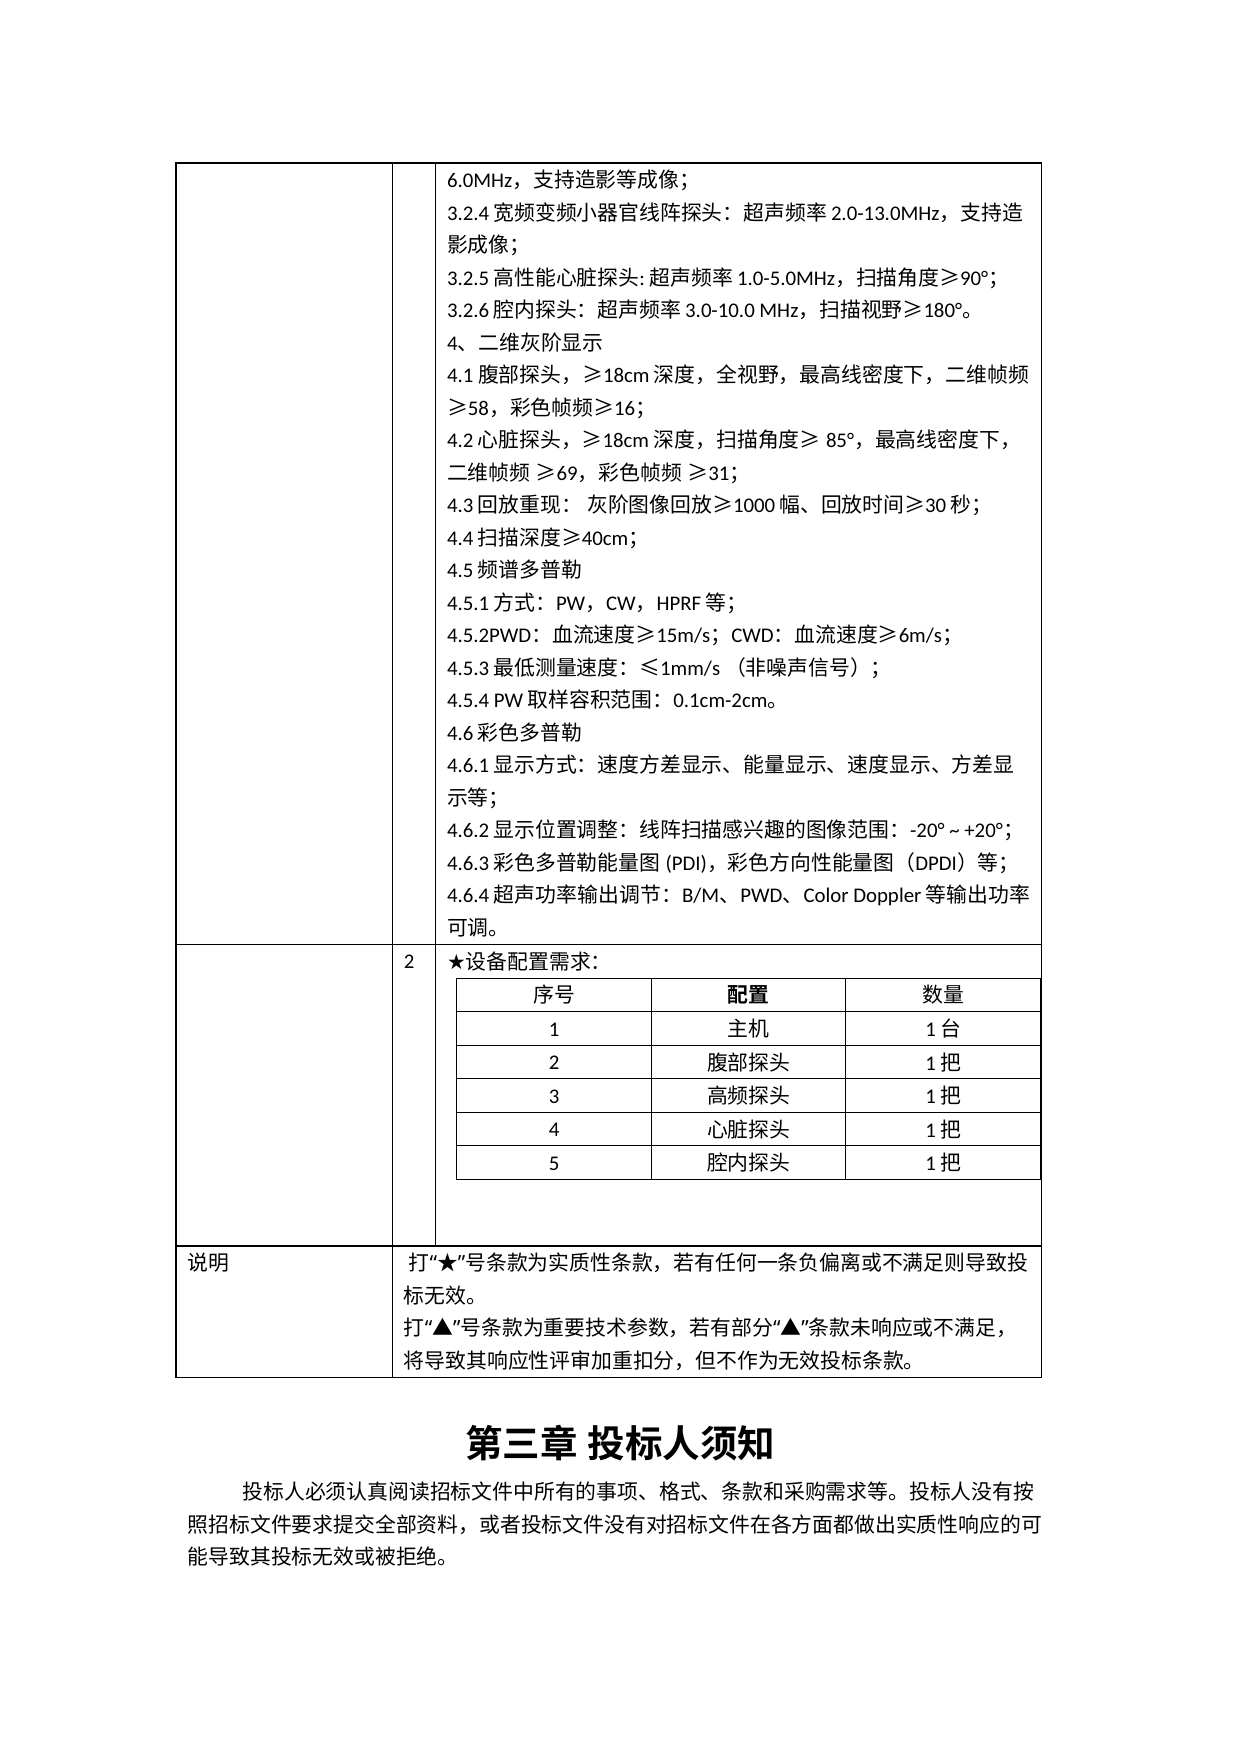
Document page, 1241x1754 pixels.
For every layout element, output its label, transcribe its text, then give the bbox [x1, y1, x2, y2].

text 第三章 投标人须知 [187, 1411, 1053, 1476]
table_cell [177, 945, 392, 1245]
table_cell [177, 164, 392, 943]
text 投标人必须认真阅读招标文件中所有的事项、格式、条款和采购需求等。投标人没有按照招标文件要求提交全部资料，或者投标文件没有对招标文件在各方面都做出实质性响应的可能导致其投标无效或被拒绝。 [187, 1476, 1053, 1573]
table_cell ★设备配置需求： [436, 945, 1041, 1245]
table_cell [436, 164, 1041, 943]
table_cell 2 [393, 945, 435, 1245]
table_cell 打“★”号条款为实质性条款，若有任何一条负偏离或不满足则导致投标无效。 打“▲”号条款为重要技术参数，若有部分“▲”条款未响应或不满足，将导致其响应性评审加重扣分，但不作为无效投标条款。 [393, 1247, 1041, 1376]
table_cell 1 [393, 164, 435, 943]
table_cell 说明 [177, 1247, 392, 1376]
